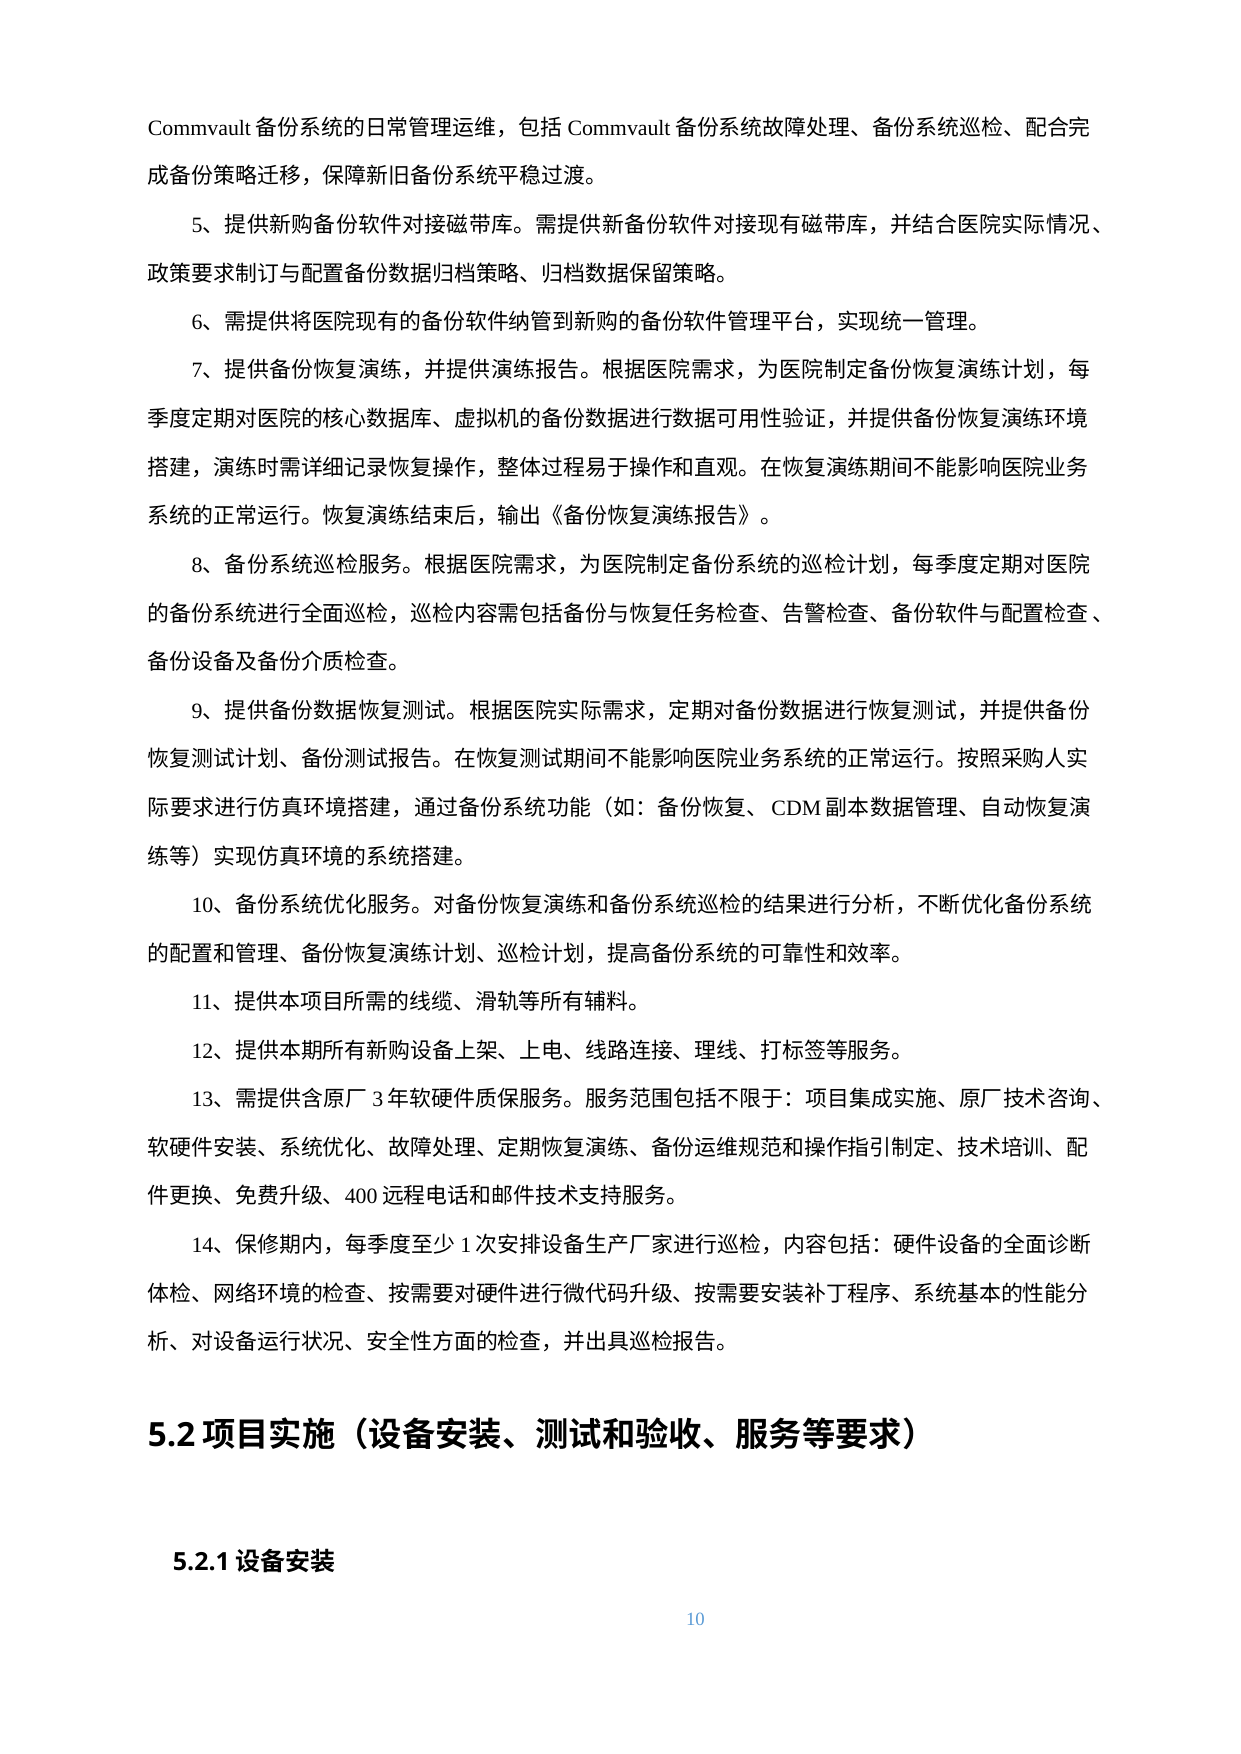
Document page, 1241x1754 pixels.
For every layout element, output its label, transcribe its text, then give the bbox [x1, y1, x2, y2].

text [148, 109, 1092, 191]
text 10、备份系统优化服务。对备份恢复演练和备份系统巡检的结果进行分析，不断优化备份系统的配置和管理、备份恢复演练计划、巡检计划，提高备份系统的可靠性和效率。 [148, 887, 1092, 968]
text 6、需提供将医院现有的备份软件纳管到新购的备份软件管理平台，实现统一管理。 [148, 303, 1092, 336]
text 7、提供备份恢复演练，并提供演练报告。根据医院需求，为医院制定备份恢复演练计划，每季度定期对医院的核心数据库、虚拟机的备份数据进行数据可用性验证，并提供备份恢复演练环境搭建，演练时需详细记录恢复操作，整体过程易于操作和直观。在恢复演练期间不能影响医院业务系统的正常运行。恢复演练结束后，输出《备份恢复演练报告》。 [148, 352, 1092, 531]
text 11、提供本项目所需的线缆、滑轨等所有辅料。 [148, 984, 1092, 1016]
text 14、保修期内，每季度至少1次安排设备生产厂家进行巡检，内容包括：硬件设备的全面诊断体检、网络环境的检查、按需要对硬件进行微代码升级、按需要安装补丁程序、系统基本的性能分析、对设备运行状况、安全性方面的检查，并出具巡检报告。 [148, 1226, 1092, 1356]
text 12、提供本期所有新购设备上架、上电、线路连接、理线、打标签等服务。 [148, 1032, 1092, 1065]
text 13、需提供含原厂3年软硬件质保服务。服务范围包括不限于：项目集成实施、原厂技术咨询、软硬件安装、系统优化、故障处理、定期恢复演练、备份运维规范和操作指引制定、技术培训、配件更换、免费升级、400远程电话和邮件技术支持服务。 [148, 1081, 1092, 1211]
subtitle 5.2项目实施（设备安装、测试和验收、服务等要求） [148, 1399, 1092, 1464]
list 5.2.1设备安装 [148, 1527, 1092, 1592]
text 9、提供备份数据恢复测试。根据医院实际需求，定期对备份数据进行恢复测试，并提供备份恢复测试计划、备份测试报告。在恢复测试期间不能影响医院业务系统的正常运行。按照采购人实际要求进行仿真环境搭建，通过备份系统功能（如：备份恢复、CDM副本数据管理、自动恢复演练等）实现仿真环境的系统搭建。 [148, 692, 1092, 871]
text 8、备份系统巡检服务。根据医院需求，为医院制定备份系统的巡检计划，每季度定期对医院的备份系统进行全面巡检，巡检内容需包括备份与恢复任务检查、告警检查、备份软件与配置检查、备份设备及备份介质检查。 [148, 546, 1092, 676]
text 5、提供新购备份软件对接磁带库。需提供新备份软件对接现有磁带库，并结合医院实际情况、政策要求制订与配置备份数据归档策略、归档数据保留策略。 [148, 206, 1092, 288]
